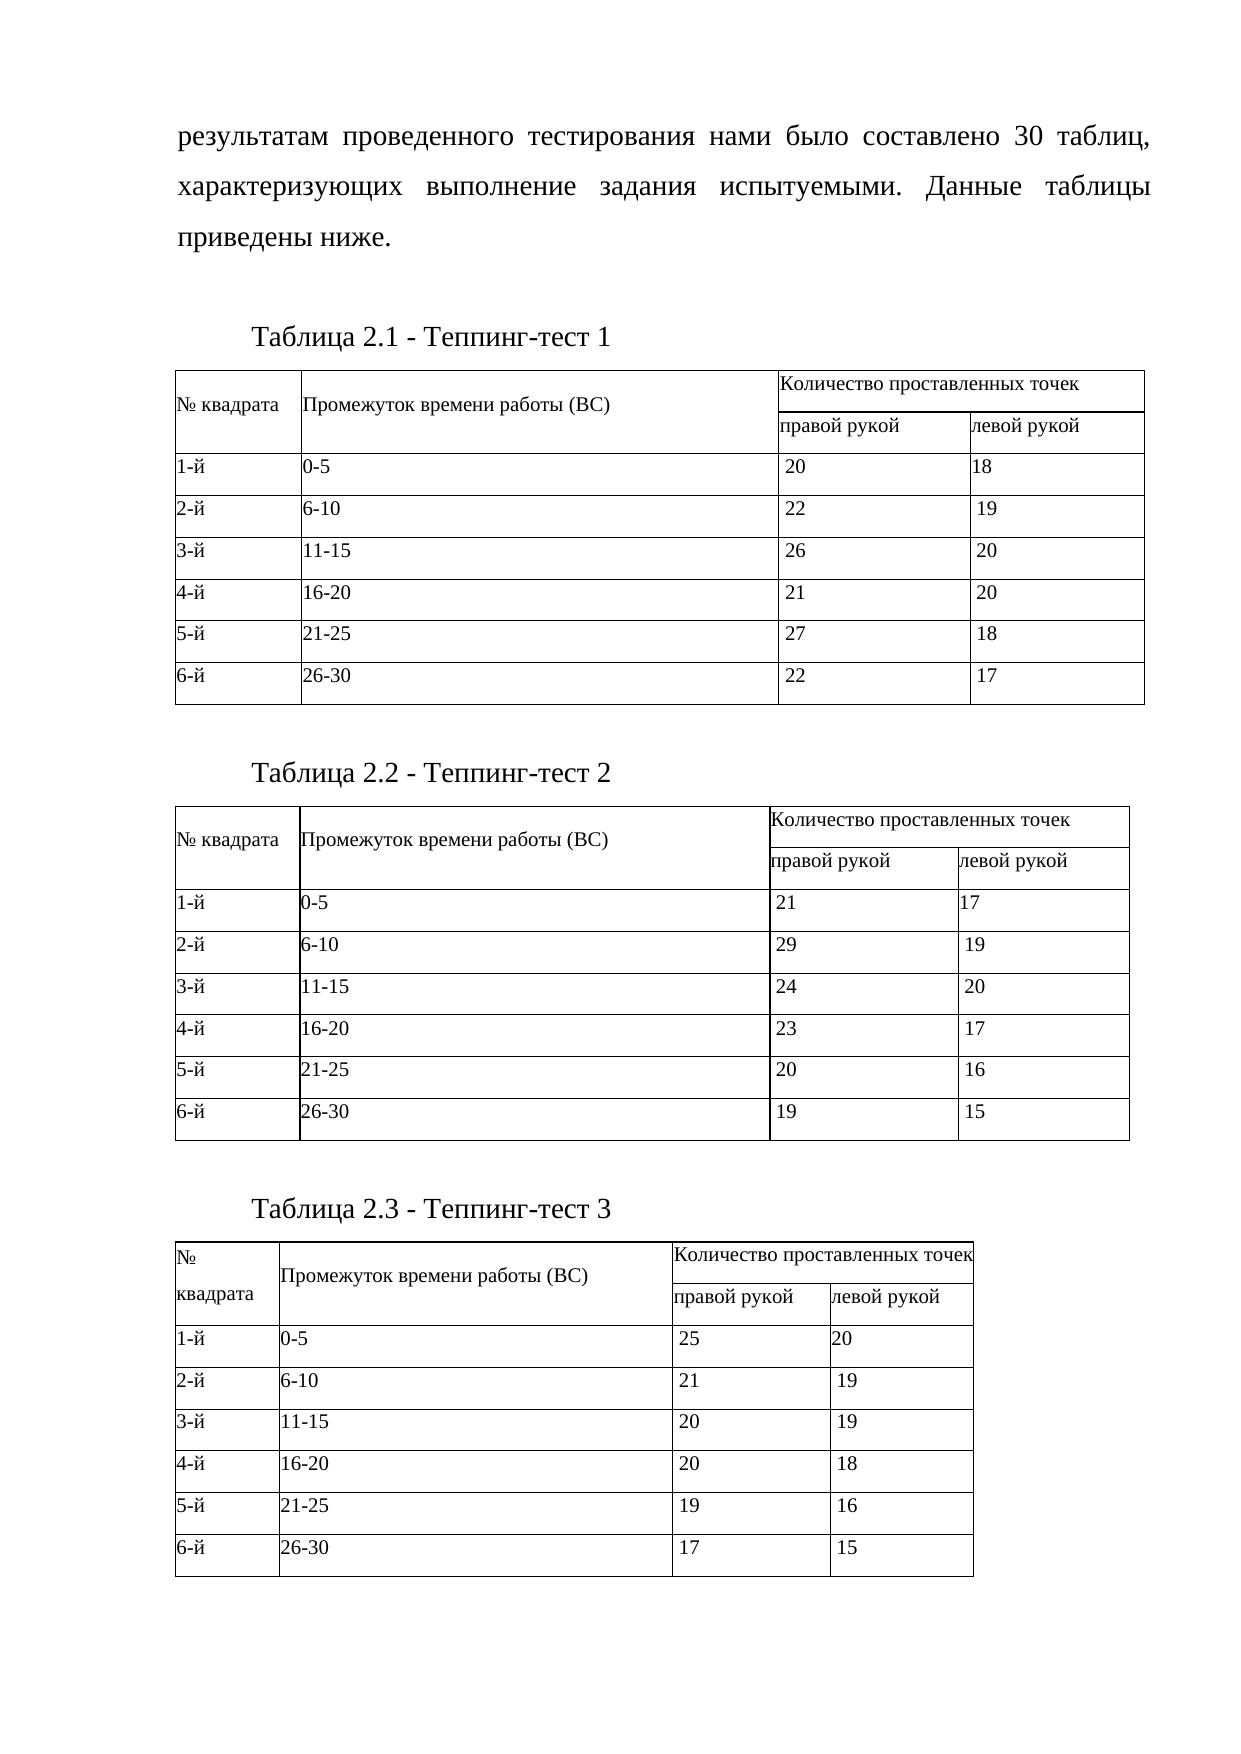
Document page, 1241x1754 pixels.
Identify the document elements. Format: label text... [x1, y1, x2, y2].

table_header № квадрата [176, 371, 301, 453]
table_cell 5-й [176, 1493, 279, 1534]
table_cell 21-25 [301, 1057, 769, 1098]
table_cell 6-10 [280, 1368, 672, 1408]
table_cell 4-й [176, 1015, 299, 1056]
table_cell 17 [959, 890, 1129, 931]
table_cell 21 [673, 1368, 830, 1408]
text Таблица 2.3 - Теппинг-тест 3 [177, 1191, 1152, 1224]
table_cell 1-й [176, 454, 301, 495]
table_header Промежуток времени работы (ВС) [302, 371, 778, 453]
table_cell 24 [771, 974, 958, 1014]
table_cell 1-й [176, 890, 299, 931]
table_cell 6-й [176, 663, 301, 704]
table_cell 21-25 [302, 621, 778, 662]
table_cell 4-й [176, 1451, 279, 1492]
table_cell 3-й [176, 1410, 279, 1450]
table_cell 17 [971, 663, 1144, 704]
table_cell 16-20 [301, 1015, 769, 1056]
table_cell 6-й [176, 1535, 279, 1576]
table_cell правой рукой [673, 1284, 830, 1325]
table_cell 20 [959, 974, 1129, 1014]
table_cell 17 [673, 1535, 830, 1576]
table_cell 26 [779, 538, 970, 578]
table_header Количество проставленных точек [779, 371, 1144, 411]
table_cell 19 [959, 932, 1129, 973]
table_cell 20 [771, 1057, 958, 1098]
table_cell 22 [779, 496, 970, 537]
table_cell 6-й [176, 1099, 299, 1140]
table_cell 4-й [176, 580, 301, 620]
table_cell 16 [831, 1493, 973, 1534]
table_cell 26-30 [301, 1099, 769, 1140]
table_cell 26-30 [280, 1535, 672, 1576]
table_cell 2-й [176, 1368, 279, 1408]
table_header Промежуток времени работы (ВС) [280, 1243, 672, 1325]
table_cell правой рукой [771, 848, 958, 889]
table_cell 16-20 [280, 1451, 672, 1492]
table_cell 19 [771, 1099, 958, 1140]
table_cell 20 [831, 1326, 973, 1367]
text Таблица 2.2 - Теппинг-тест 2 [177, 755, 1152, 789]
table_cell 2-й [176, 932, 299, 973]
text Таблица 2.1 - Теппинг-тест 1 [177, 319, 1152, 353]
table_cell 20 [673, 1410, 830, 1450]
table_cell 20 [673, 1451, 830, 1492]
table_header № квадрата [176, 807, 299, 889]
table_cell 6-10 [301, 932, 769, 973]
table_cell 6-10 [302, 496, 778, 537]
table_cell 17 [959, 1015, 1129, 1056]
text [177, 118, 1152, 252]
table_cell 22 [779, 663, 970, 704]
table_cell 19 [831, 1368, 973, 1408]
table_cell 15 [831, 1535, 973, 1576]
table_cell 19 [971, 496, 1144, 537]
table_cell 0-5 [301, 890, 769, 931]
table_cell 11-15 [301, 974, 769, 1014]
table_cell 19 [831, 1410, 973, 1450]
table_header Количество проставленных точек [771, 807, 1129, 847]
table_cell 5-й [176, 1057, 299, 1098]
table_cell 20 [779, 454, 970, 495]
table_cell 11-15 [280, 1410, 672, 1450]
table_cell 19 [673, 1493, 830, 1534]
table_cell 0-5 [280, 1326, 672, 1367]
table_cell 23 [771, 1015, 958, 1056]
table_header Количество проставленных точек [673, 1243, 973, 1283]
table_cell 26-30 [302, 663, 778, 704]
table_cell 16 [959, 1057, 1129, 1098]
table_cell 21 [771, 890, 958, 931]
table_cell 27 [779, 621, 970, 662]
table_cell левой рукой [959, 848, 1129, 889]
table_cell 21-25 [280, 1493, 672, 1534]
table_cell левой рукой [831, 1284, 973, 1325]
table_cell 21 [779, 580, 970, 620]
table_cell 5-й [176, 621, 301, 662]
table_cell 11-15 [302, 538, 778, 578]
table_cell 0-5 [302, 454, 778, 495]
table_cell правой рукой [779, 413, 970, 453]
table_cell 16-20 [302, 580, 778, 620]
table_cell 1-й [176, 1326, 279, 1367]
table_header № квадрата [176, 1243, 279, 1325]
table_cell 2-й [176, 496, 301, 537]
table_cell 20 [971, 538, 1144, 578]
table_header Промежуток времени работы (ВС) [301, 807, 769, 889]
table_cell 3-й [176, 538, 301, 578]
table_cell 20 [971, 580, 1144, 620]
table_cell 25 [673, 1326, 830, 1367]
table_cell 15 [959, 1099, 1129, 1140]
table_cell 18 [971, 454, 1144, 495]
table_cell 3-й [176, 974, 299, 1014]
table_cell левой рукой [971, 413, 1144, 453]
table_cell 18 [831, 1451, 973, 1492]
table_cell 18 [971, 621, 1144, 662]
table_cell 29 [771, 932, 958, 973]
